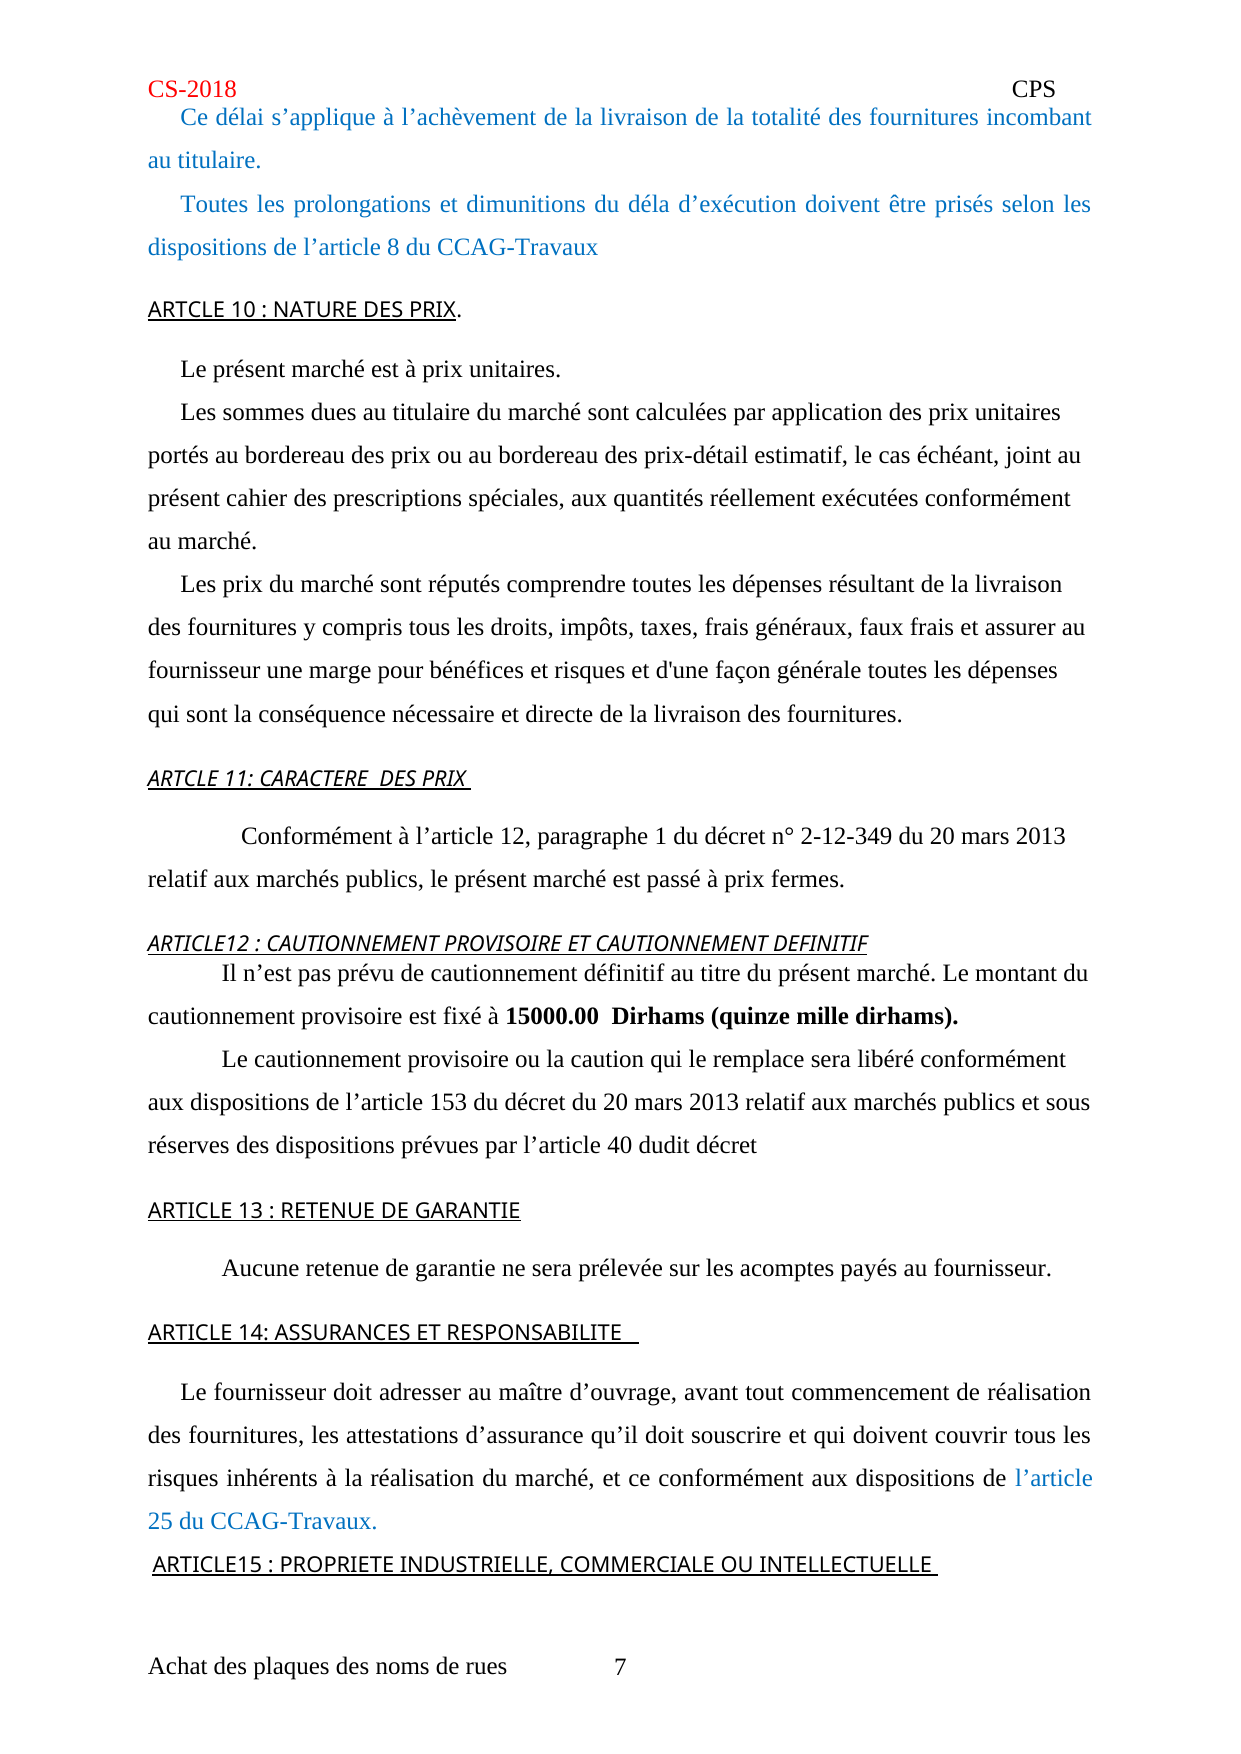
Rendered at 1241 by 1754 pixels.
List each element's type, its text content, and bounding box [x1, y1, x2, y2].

text ARTICLE15 : PROPRIETE INDUSTRIELLE, COMMERCIALE OU INTELLECTUELLE [148, 1549, 1122, 1579]
text Ce délai s’applique à l’achèvement de la livraison de la totalité des fournitures incombant au titulaire. [148, 102, 1093, 174]
text Conformément à l’article 12, paragraphe 1 du décret n° 2-12-349 du 20 mars 2013 relatif aux marchés publics, le présent marché est passé à prix fermes. [148, 821, 1093, 893]
text Toutes les prolongations et dimunitions du déla d’exécution doivent être prisés selon les dispositions de l’article 8 du CCAG-Travaux [148, 189, 1093, 261]
subtitle ARTICLE12 : CAUTIONNEMENT PROVISOIRE ET CAUTIONNEMENT DEFINITIF [148, 928, 1093, 958]
subtitle ARTICLE 13 : RETENUE DE GARANTIE [148, 1194, 1093, 1224]
text Le fournisseur doit adresser au maître d’ouvrage, avant tout commencement de réalisation des fournitures, les attestations d’assurance qu’il doit souscrire et qui doivent couvrir tous les risques inhérents à la réalisation du marché, et ce conformément aux dispositions de l’article 25 du CCAG-Travaux. [148, 1377, 1093, 1535]
text Le cautionnement provisoire ou la caution qui le remplace sera libéré conformément aux dispositions de l’article 153 du décret du 20 mars 2013 relatif aux marchés publics et sous réserves des dispositions prévues par l’article 40 dudit décret [148, 1044, 1093, 1159]
subtitle ARTCLE 11: CARACTERE DES PRIX [148, 763, 1093, 792]
text ARTCLE 10 : NATURE DES PRIX. [148, 294, 1093, 324]
text Aucune retenue de garantie ne sera prélevée sur les acomptes payés au fournisseur. [148, 1253, 1093, 1282]
text Le présent marché est à prix unitaires. [148, 354, 1093, 382]
text Il n’est pas prévu de cautionnement définitif au titre du présent marché. Le montant du cautionnement provisoire est fixé à 15000.00 Dirhams (quinze mille dirhams). [148, 958, 1093, 1030]
subtitle ARTICLE 14: ASSURANCES ET RESPONSABILITE [148, 1317, 1093, 1347]
text Les prix du marché sont réputés comprendre toutes les dépenses résultant de la livraison des fournitures y compris tous les droits, impôts, taxes, frais généraux, faux frais et assurer au fournisseur une marge pour bénéfices et risques et d'une façon générale toutes les dépenses qui sont la conséquence nécessaire et directe de la livraison des fournitures. [148, 569, 1093, 727]
text Les sommes dues au titulaire du marché sont calculées par application des prix unitaires portés au bordereau des prix ou au bordereau des prix-détail estimatif, le cas échéant, joint au présent cahier des prescriptions spéciales, aux quantités réellement exécutées conformément au marché. [148, 397, 1093, 555]
